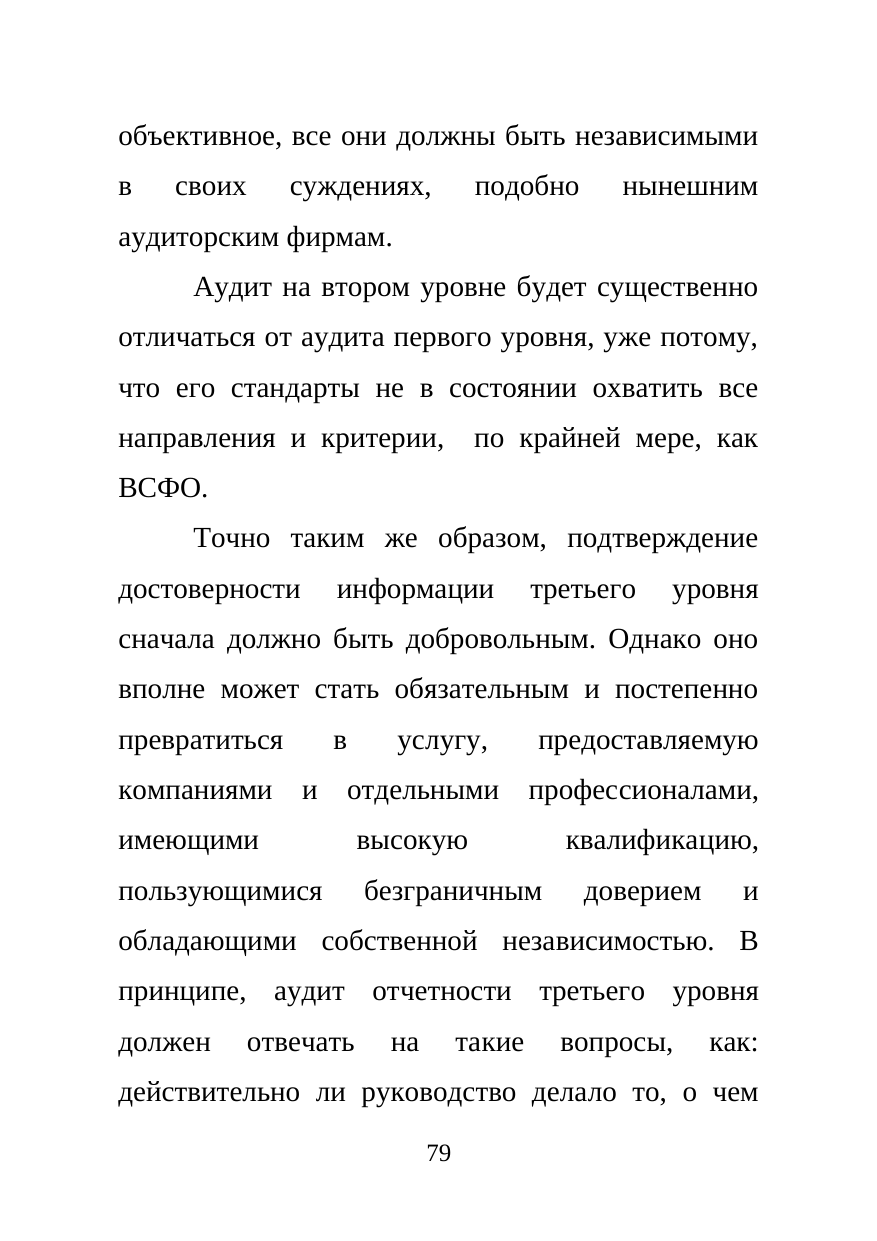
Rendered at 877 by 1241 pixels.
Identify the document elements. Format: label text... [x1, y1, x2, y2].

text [118, 521, 759, 1108]
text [118, 118, 759, 252]
text Аудит на втором уровне будет существенно отличаться от аудита первого уровня, уже потому, что его стандарты не в состоянии охватить все направления и критерии, по крайней мере, как ВСФО. [118, 269, 759, 504]
